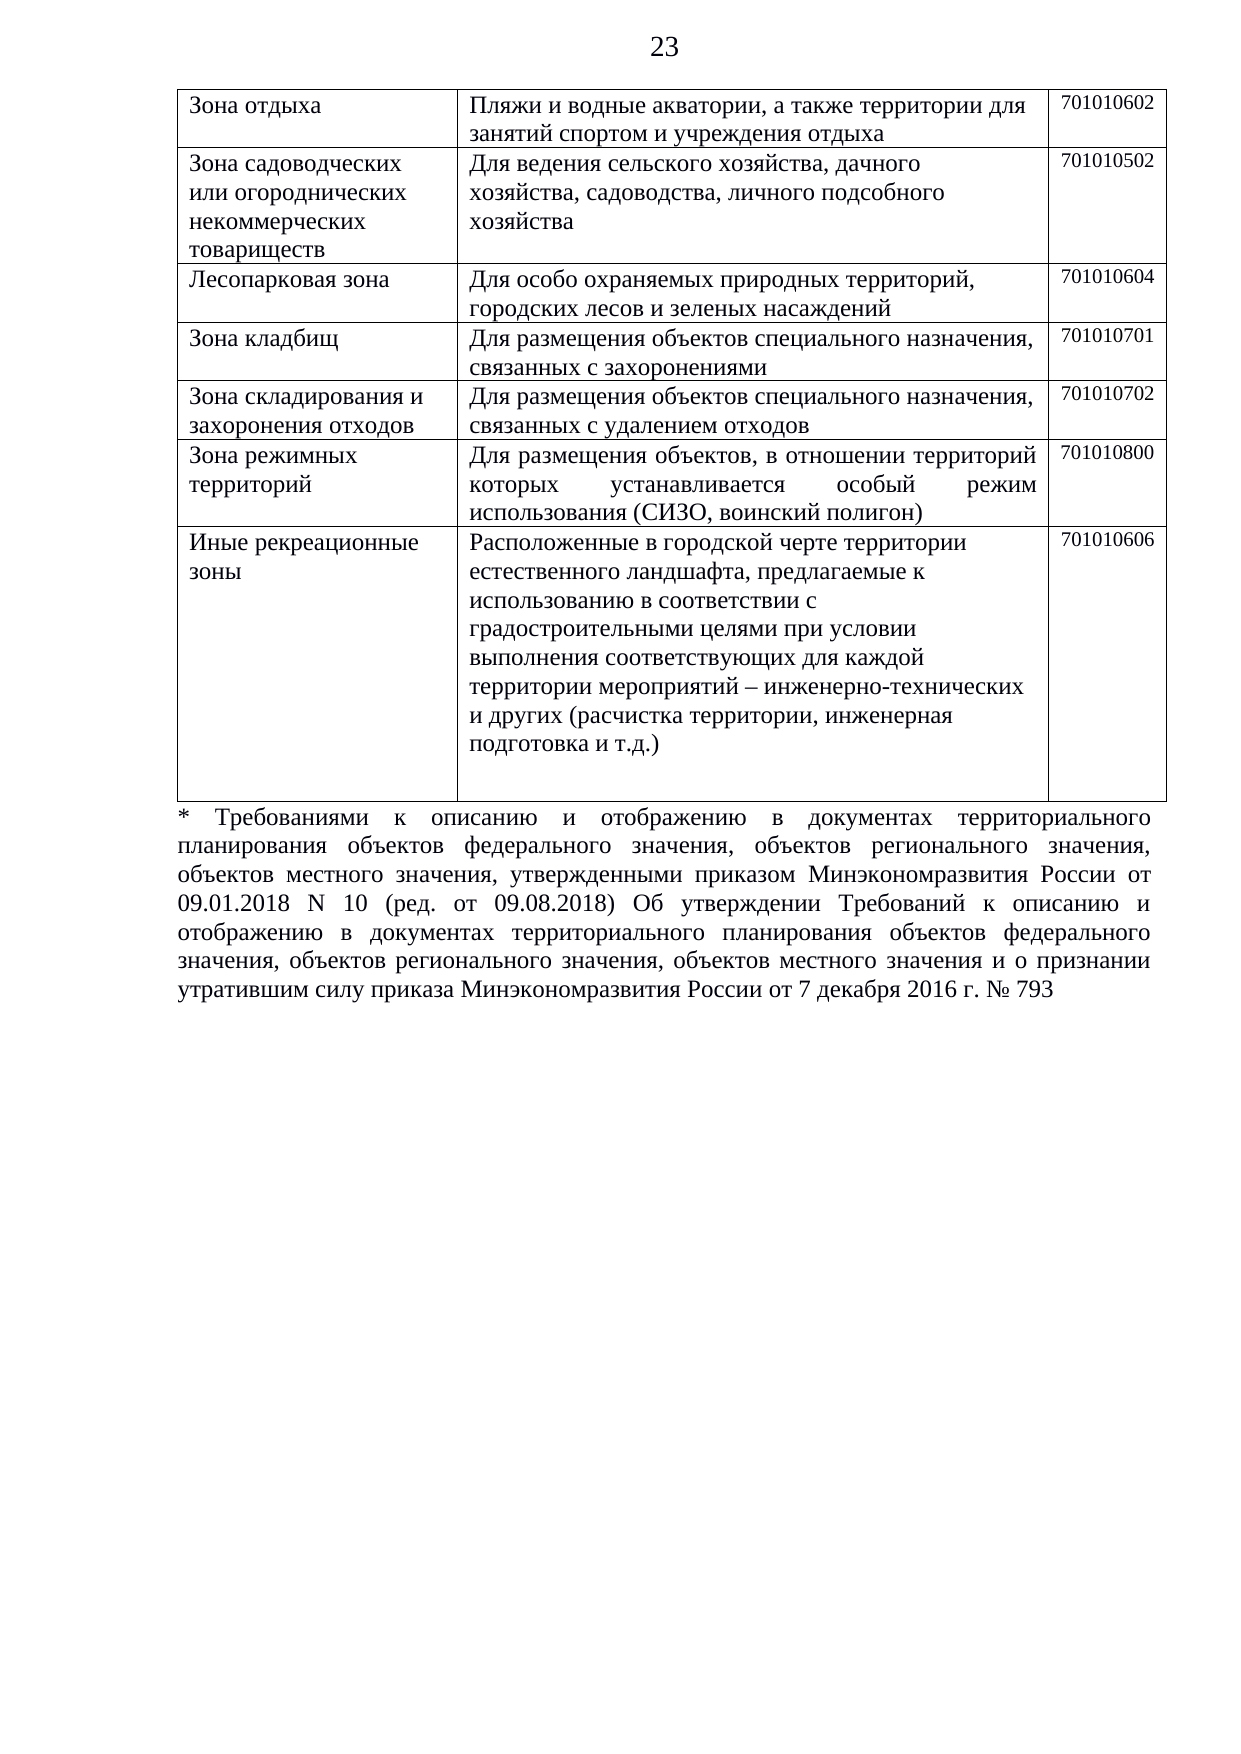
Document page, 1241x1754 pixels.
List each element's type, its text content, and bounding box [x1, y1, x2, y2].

table_cell Расположенные в городской черте территории естественного ландшафта, предлагаемые к использованию в соответствии с градостроительными целями при условии выполнения соответствующих для каждой территории мероприятий – инженерно-технических и других (расчистка территории, инженерная подготовка и т.д.) [458, 527, 1048, 801]
table_cell Пляжи и водные акватории, а также территории для занятий спортом и учреждения отдыха [458, 90, 1048, 147]
text * Требованиями к описанию и отображению в документах территориального планирования объектов федерального значения, объектов регионального значения, объектов местного значения, утвержденными приказом Минэкономразвития России от 09.01.2018 N 10 (ред. от 09.08.2018) Об утверждении Требований к описанию и отображению в документах территориального планирования объектов федерального значения, объектов регионального значения, объектов местного значения и о признании утратившим силу приказа Минэкономразвития России от 7 декабря 2016 г. № 793 [177, 802, 1152, 1003]
table_cell Иные рекреационные зоны [178, 527, 457, 801]
table_cell Зона отдыха [178, 90, 457, 147]
table_cell Для ведения сельского хозяйства, дачного хозяйства, садоводства, личного подсобного хозяйства [458, 148, 1048, 263]
table_cell Зона кладбищ [178, 323, 457, 380]
table_cell Зона режимных территорий [178, 440, 457, 526]
table_cell 701010606 [1049, 527, 1166, 801]
table_cell Для особо охраняемых природных территорий, городских лесов и зеленых насаждений [458, 264, 1048, 322]
table_cell Лесопарковая зона [178, 264, 457, 322]
table_cell 701010800 [1049, 440, 1166, 526]
table_cell Зона садоводческих или огороднических некоммерческих товариществ [178, 148, 457, 263]
table_cell 701010502 [1049, 148, 1166, 263]
table_cell Для размещения объектов специального назначения, связанных с захоронениями [458, 323, 1048, 380]
table_cell Для размещения объектов, в отношении территорий которых устанавливается особый режим использования (СИЗО, воинский полигон) [458, 440, 1048, 526]
table_cell Для размещения объектов специального назначения, связанных с удалением отходов [458, 381, 1048, 439]
table_cell 701010702 [1049, 381, 1166, 439]
table_cell 701010604 [1049, 264, 1166, 322]
table_cell 701010602 [1049, 90, 1166, 147]
table_cell Зона складирования и захоронения отходов [178, 381, 457, 439]
table_cell 701010701 [1049, 323, 1166, 380]
